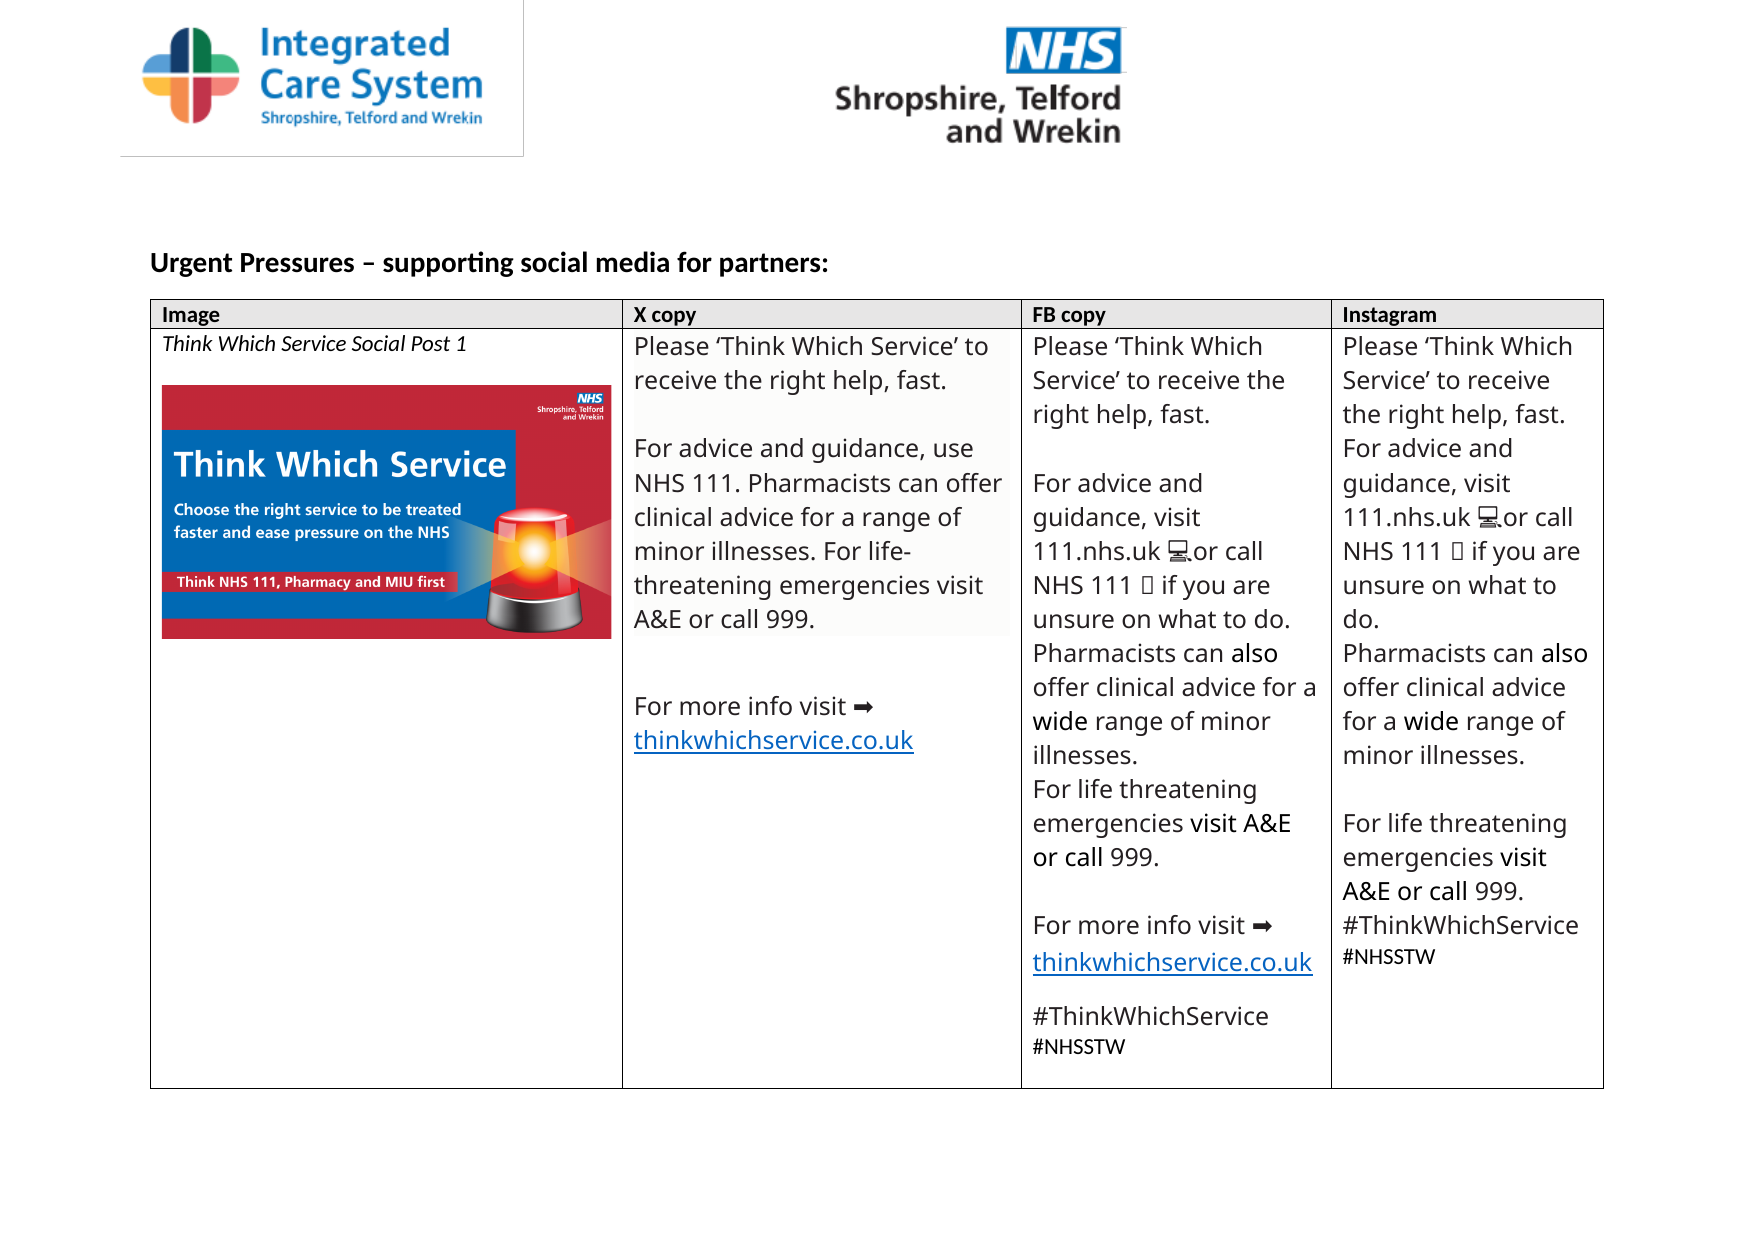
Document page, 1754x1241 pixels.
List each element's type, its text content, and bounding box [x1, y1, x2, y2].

table_cell Think Which Service Social Post 1 [151, 329, 622, 1088]
table_header FB copy [1022, 300, 1331, 328]
table_cell Please ‘Think Which Service’ to receive the right help, fast. For advice and guidance, use NHS 111. Pharmacists can offer clinical advice for a range of minor illnesses. For life-threatening emergencies visit A&E or call 999. For more info visit ➡️ thinkwhichservice.co.uk [623, 329, 1021, 1088]
table_header X copy [623, 300, 1021, 328]
table_cell Please ‘Think Which Service’ to receive the right help, fast. For advice and guidance, visit 111.nhs.uk 💻or call NHS 111 📲 if you are unsure on what to do. Pharmacists can also offer clinical advice for a wide range of minor illnesses. For life threatening emergencies visit A&E or call 999. #ThinkWhichService #NHSSTW [1332, 329, 1603, 1088]
table_cell Please ‘Think Which Service’ to receive the right help, fast. For advice and guidance, visit 111.nhs.uk 💻or call NHS 111 📲 if you are unsure on what to do. Pharmacists can also offer clinical advice for a wide range of minor illnesses. For life threatening emergencies visit A&E or call 999. For more info visit ➡️ thinkwhichservice.co.uk #ThinkWhichService #NHSSTW [1022, 329, 1331, 1088]
table_header Instagram [1332, 300, 1603, 328]
text Urgent Pressures – supporting social media for partners: [150, 244, 1604, 279]
table_header Image [151, 300, 622, 328]
picture [161, 385, 612, 639]
